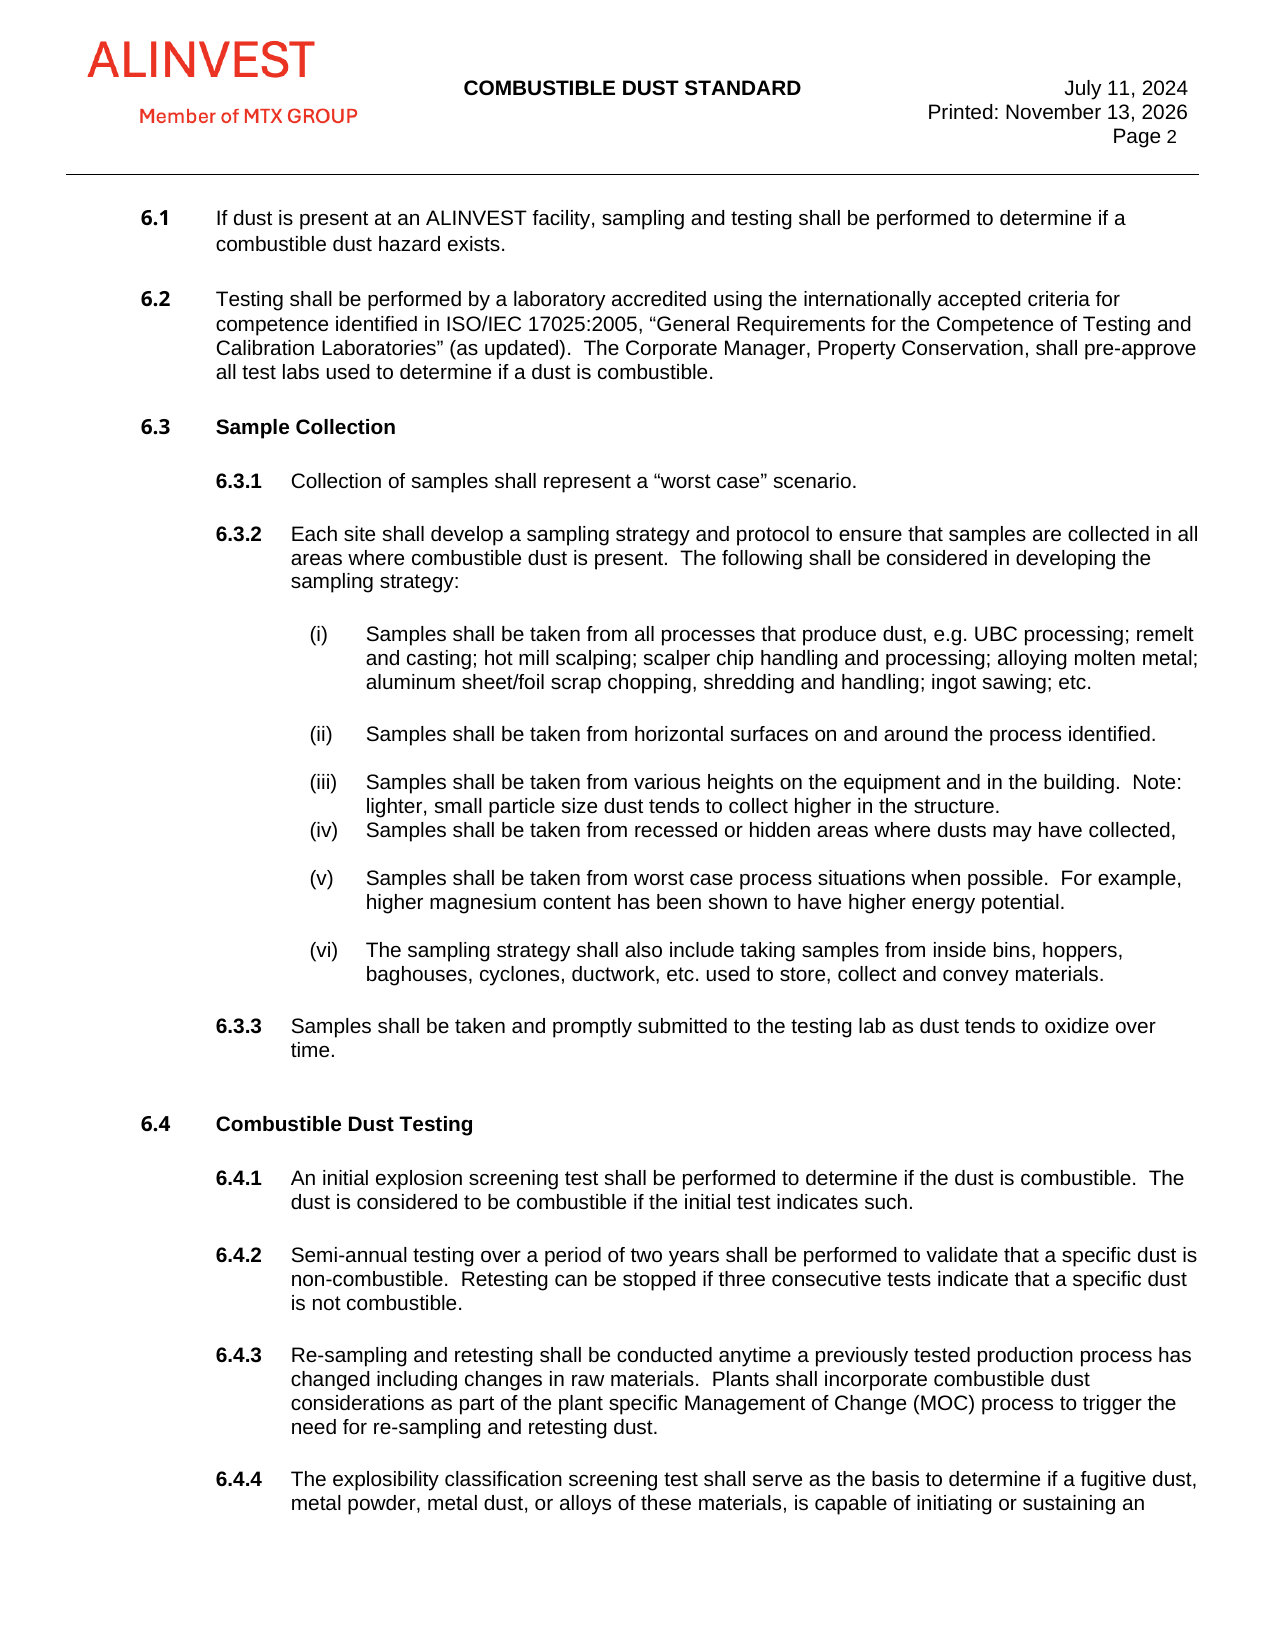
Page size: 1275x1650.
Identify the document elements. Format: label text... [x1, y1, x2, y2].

list Collection of samples shall represent a “worst case” scenario. [216, 469, 1200, 521]
list Samples shall be taken from all processes that produce dust, e.g. UBC processing; remelt and casting; hot mill scalping; scalper chip handling and processing; alloying molten metal; aluminum sheet/foil scrap chopping, shredding and handling; ingot sawing; etc. [309, 622, 1200, 693]
list Samples shall be taken and promptly submitted to the testing lab as dust tends to oxidize over time. [216, 1014, 1200, 1062]
list Samples shall be taken from various heights on the equipment and in the building. Note: lighter, small particle size dust tends to collect higher in the structure. [309, 770, 1200, 818]
list If dust is present at an ALINVEST facility, sampling and testing shall be performed to determine if a combustible dust hazard exists. [141, 203, 1200, 284]
list Each site shall develop a sampling strategy and protocol to ensure that samples are collected in all areas where combustible dust is present. The following shall be considered in developing the sampling strategy: [216, 521, 1200, 593]
list Testing shall be performed by a laboratory accredited using the internationally accepted criteria for competence identified in ISO/IEC 17025:2005, “General Requirements for the Competence of Testing and Calibration Laboratories” (as updated). The Corporate Manager, Property Conservation, shall pre-approve all test labs used to determine if a dust is combustible. [141, 284, 1200, 412]
picture [76, 28, 367, 134]
list Re-sampling and retesting shall be conducted anytime a previously tested production process has changed including changes in raw materials. Plants shall incorporate combustible dust considerations as part of the plant specific Management of Change (MOC) process to trigger the need for re-sampling and retesting dust. [216, 1343, 1200, 1467]
list Samples shall be taken from recessed or hidden areas where dusts may have collected, [309, 818, 1200, 842]
list An initial explosion screening test shall be performed to determine if the dust is combustible. The dust is considered to be combustible if the initial test indicates such. [216, 1166, 1200, 1242]
list Combustible Dust Testing [141, 1109, 1200, 1166]
list Samples shall be taken from horizontal surfaces on and around the process identified. [309, 722, 1200, 746]
list Samples shall be taken from worst case process situations when possible. For example, higher magnesium content has been shown to have higher energy potential. [309, 866, 1200, 913]
list Sample Collection [141, 412, 1200, 469]
list The sampling strategy shall also include taking samples from inside bins, hoppers, baghouses, cyclones, ductwork, etc. used to store, collect and convey materials. [309, 937, 1200, 1014]
list Semi-annual testing over a period of two years shall be performed to validate that a specific dust is non-combustible. Retesting can be stopped if three consecutive tests indicate that a specific dust is not combustible. [216, 1242, 1200, 1343]
